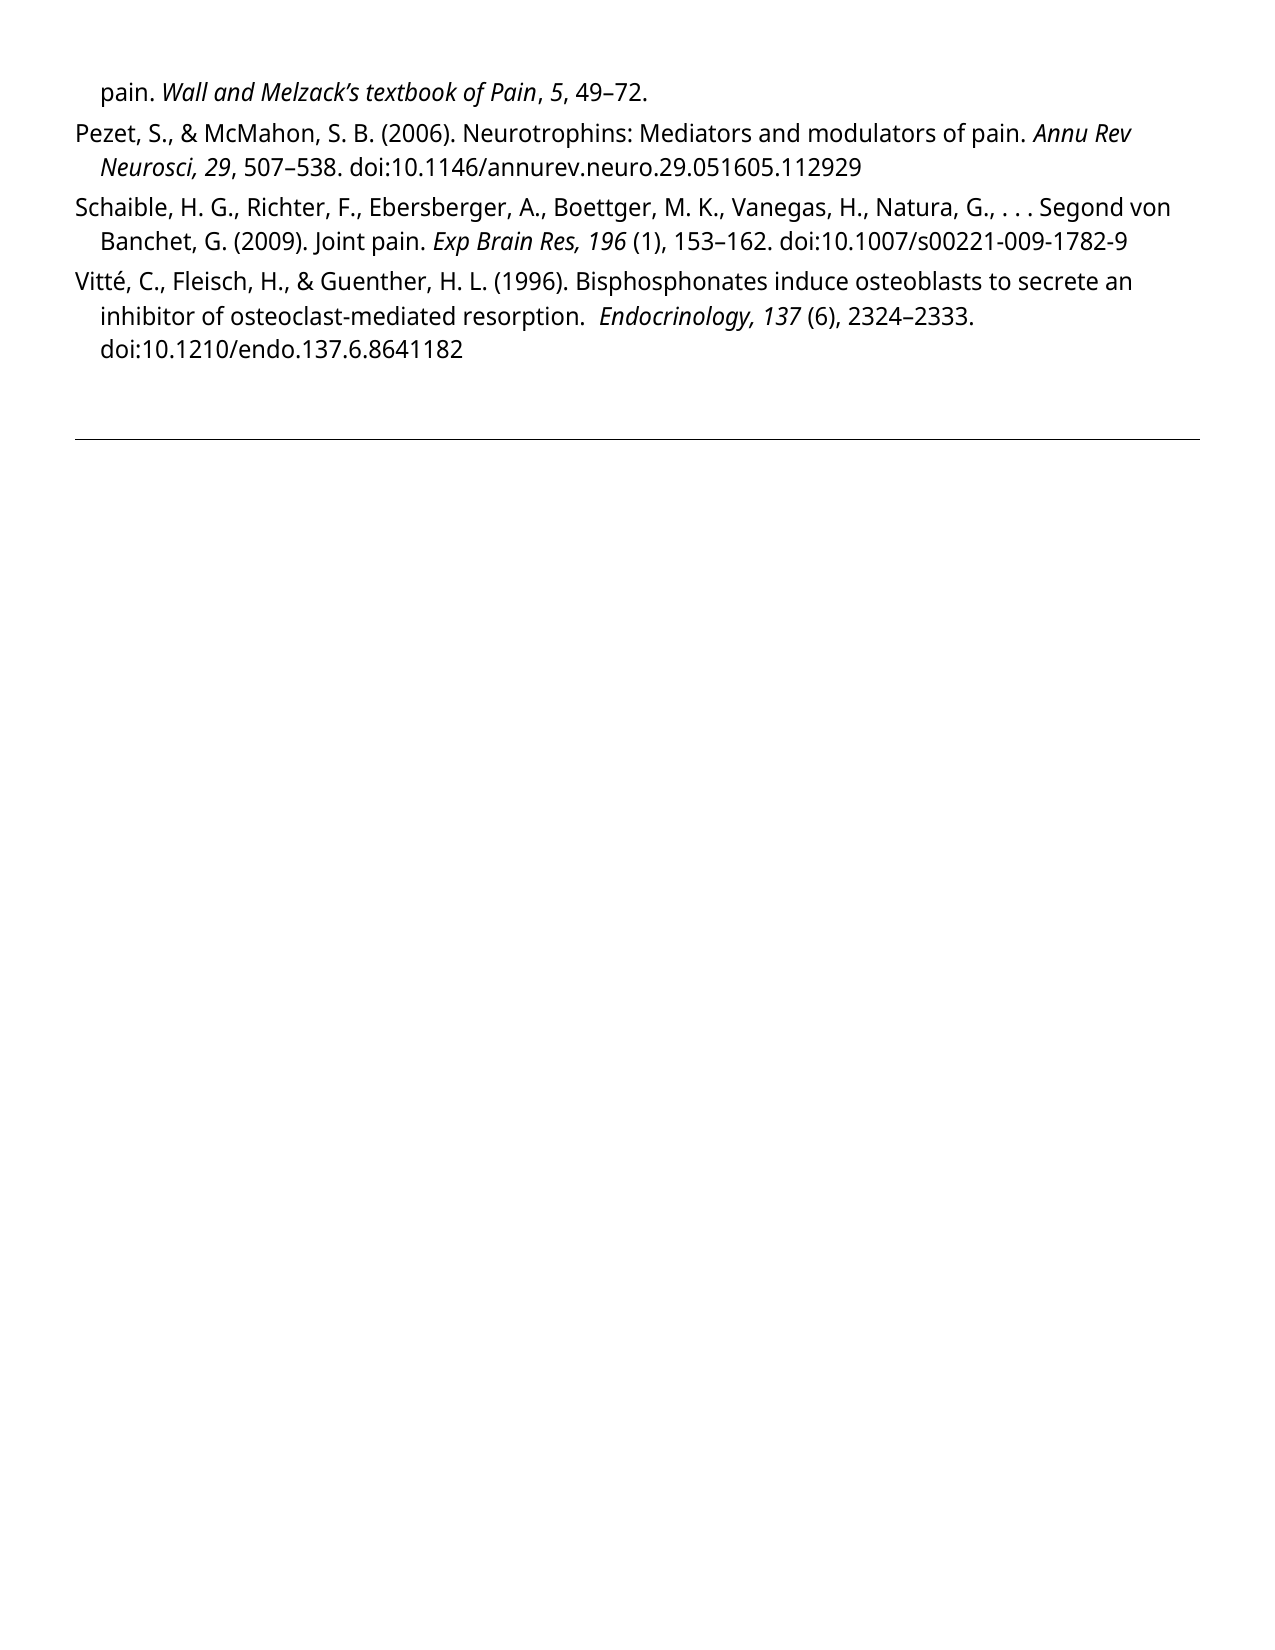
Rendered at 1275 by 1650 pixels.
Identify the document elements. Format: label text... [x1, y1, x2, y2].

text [75, 75, 1200, 109]
text Schaible, H. G., Richter, F., Ebersberger, A., Boettger, M. K., Vanegas, H., Natura, G., . . . Segond von Banchet, G. (2009). Joint pain. Exp Brain Res, 196 (1), 153–162. doi:10.1007/s00221-009-1782-9 [75, 190, 1200, 258]
text Vitté, C., Fleisch, H., & Guenther, H. L. (1996). Bisphosphonates induce osteoblasts to secrete an inhibitor of osteoclast-mediated resorption. Endocrinology, 137 (6), 2324–2333. doi:10.1210/endo.137.6.8641182 [75, 264, 1200, 366]
text Pezet, S., & McMahon, S. B. (2006). Neurotrophins: Mediators and modulators of pain. Annu Rev Neurosci, 29, 507–538. doi:10.1146/annurev.neuro.29.051605.112929 [75, 115, 1200, 183]
